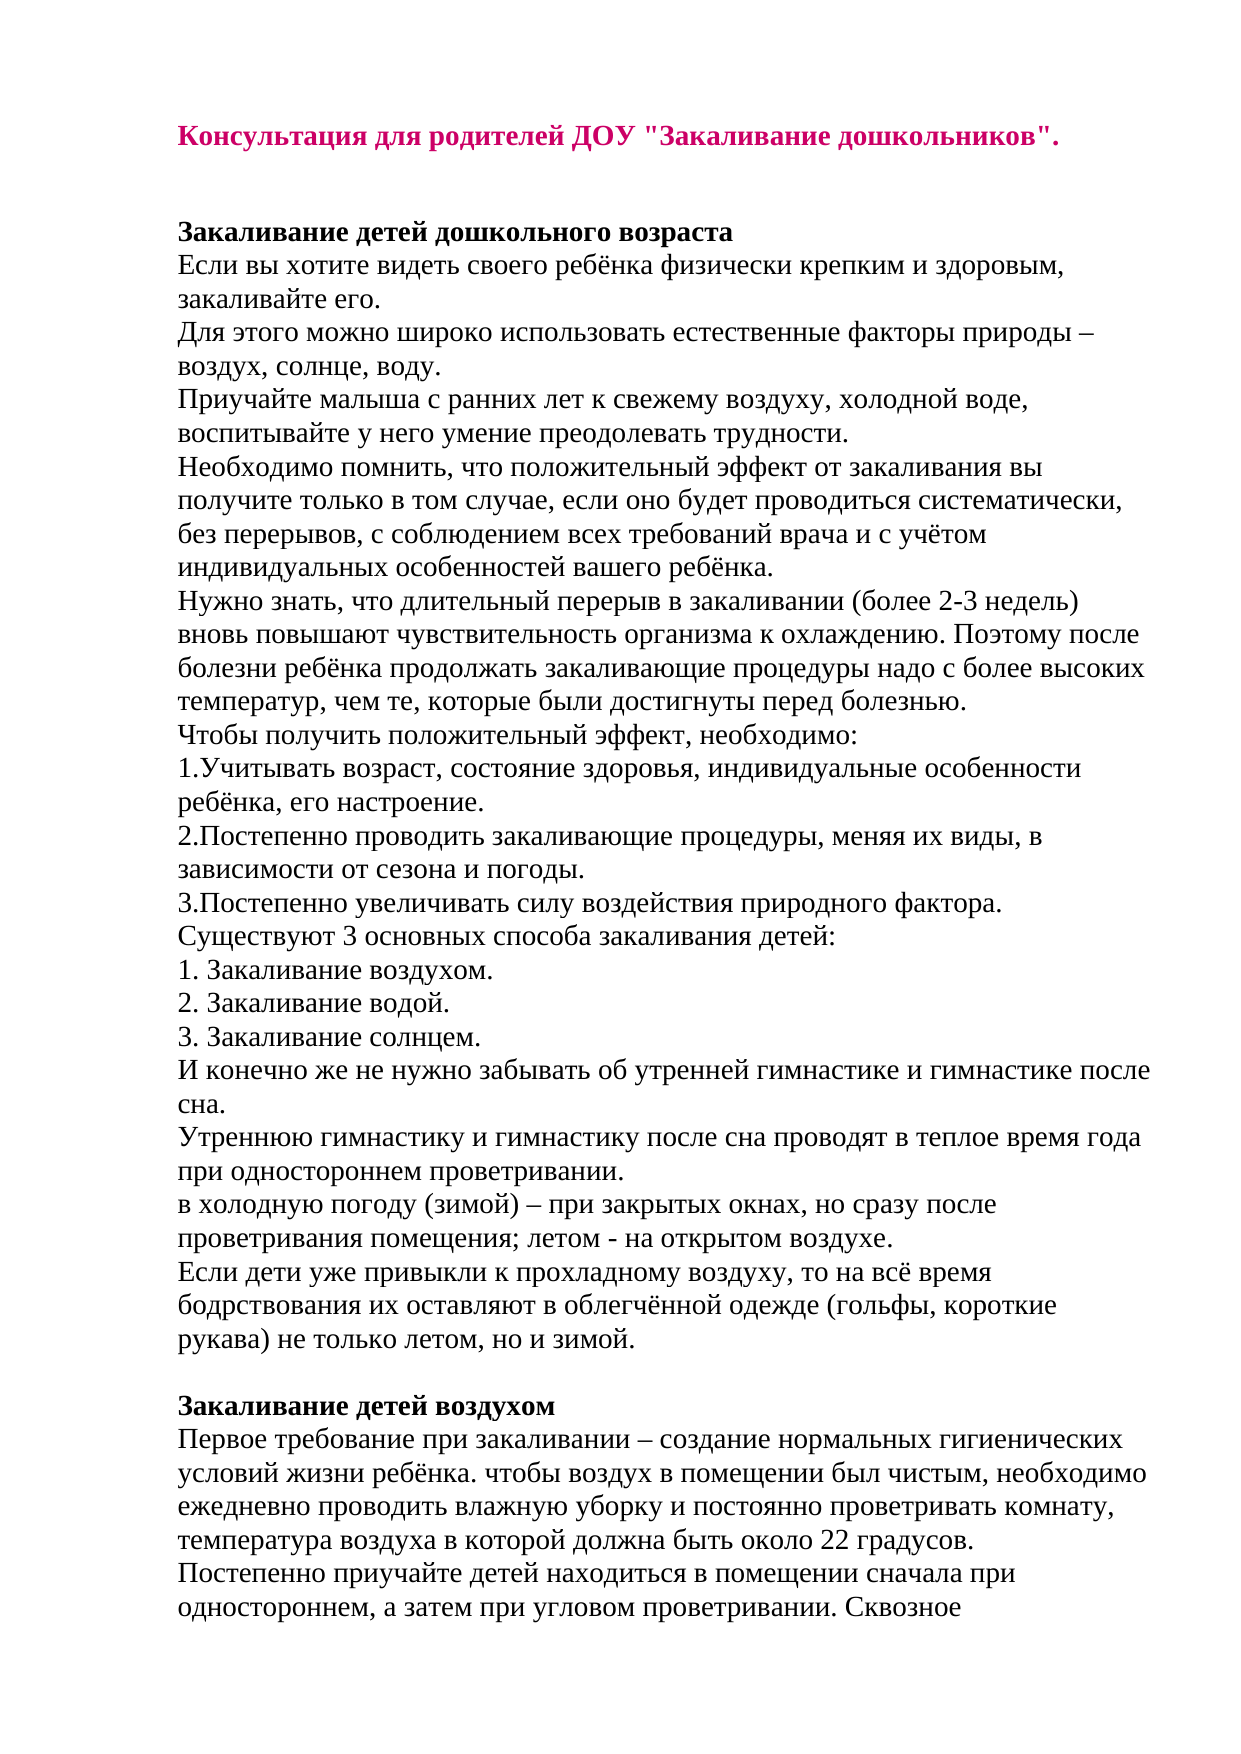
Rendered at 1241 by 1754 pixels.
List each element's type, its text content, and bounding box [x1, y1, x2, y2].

text Консультация для родителей ДОУ "Закаливание дошкольников". [177, 118, 1152, 152]
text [177, 180, 1152, 1623]
